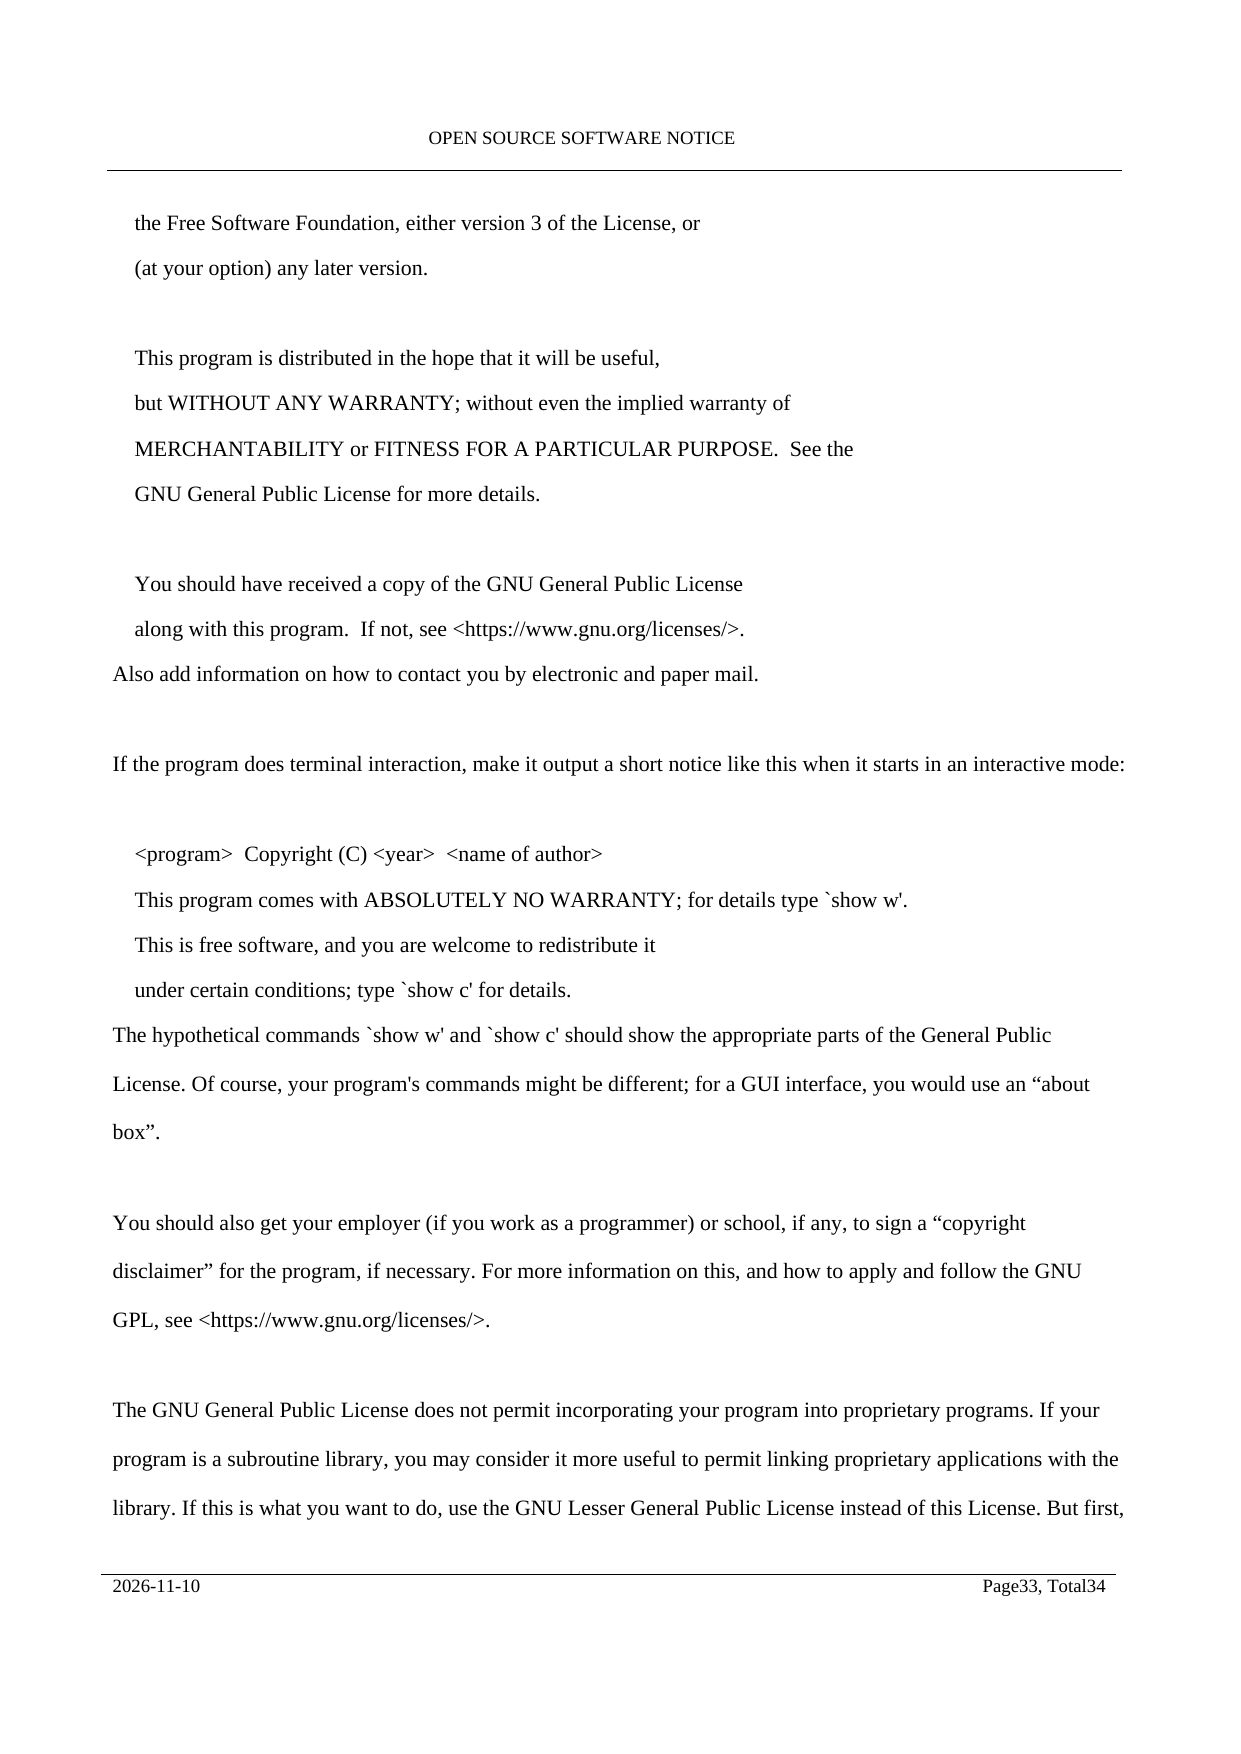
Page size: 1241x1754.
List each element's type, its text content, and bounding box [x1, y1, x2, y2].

text The hypothetical commands `show w' and `show c' should show the appropriate parts of the General Public License. Of course, your program's commands might be different; for a GUI interface, you would use an “about box”. [112, 1018, 1128, 1148]
text You should have received a copy of the GNU General Public License [112, 567, 1128, 600]
text If the program does terminal interaction, make it output a short notice like this when it starts in an interactive mode: [112, 748, 1128, 780]
text You should also get your employer (if you work as a programmer) or school, if any, to sign a “copyright disclaimer” for the program, if necessary. For more information on this, and how to apply and follow the GNU GPL, see <https://www.gnu.org/licenses/>. [112, 1206, 1128, 1336]
text <program> Copyright (C) <year> <name of author> [112, 838, 1128, 870]
text the Free Software Foundation, either version 3 of the License, or [112, 206, 1128, 239]
text but WITHOUT ANY WARRANTY; without even the implied warranty of [112, 387, 1128, 419]
text MERCHANTABILITY or FITNESS FOR A PARTICULAR PURPOSE. See the [112, 432, 1128, 464]
text This program comes with ABSOLUTELY NO WARRANTY; for details type `show w'. [112, 883, 1128, 915]
text (at your option) any later version. [112, 251, 1128, 284]
text Also add information on how to contact you by electronic and paper mail. [112, 657, 1128, 690]
text This program is distributed in the hope that it will be useful, [112, 342, 1128, 374]
text along with this program. If not, see <https://www.gnu.org/licenses/>. [112, 612, 1128, 645]
text GNU General Public License for more details. [112, 477, 1128, 509]
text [112, 1394, 1128, 1524]
text under certain conditions; type `show c' for details. [112, 973, 1128, 1006]
text This is free software, and you are welcome to redistribute it [112, 928, 1128, 961]
